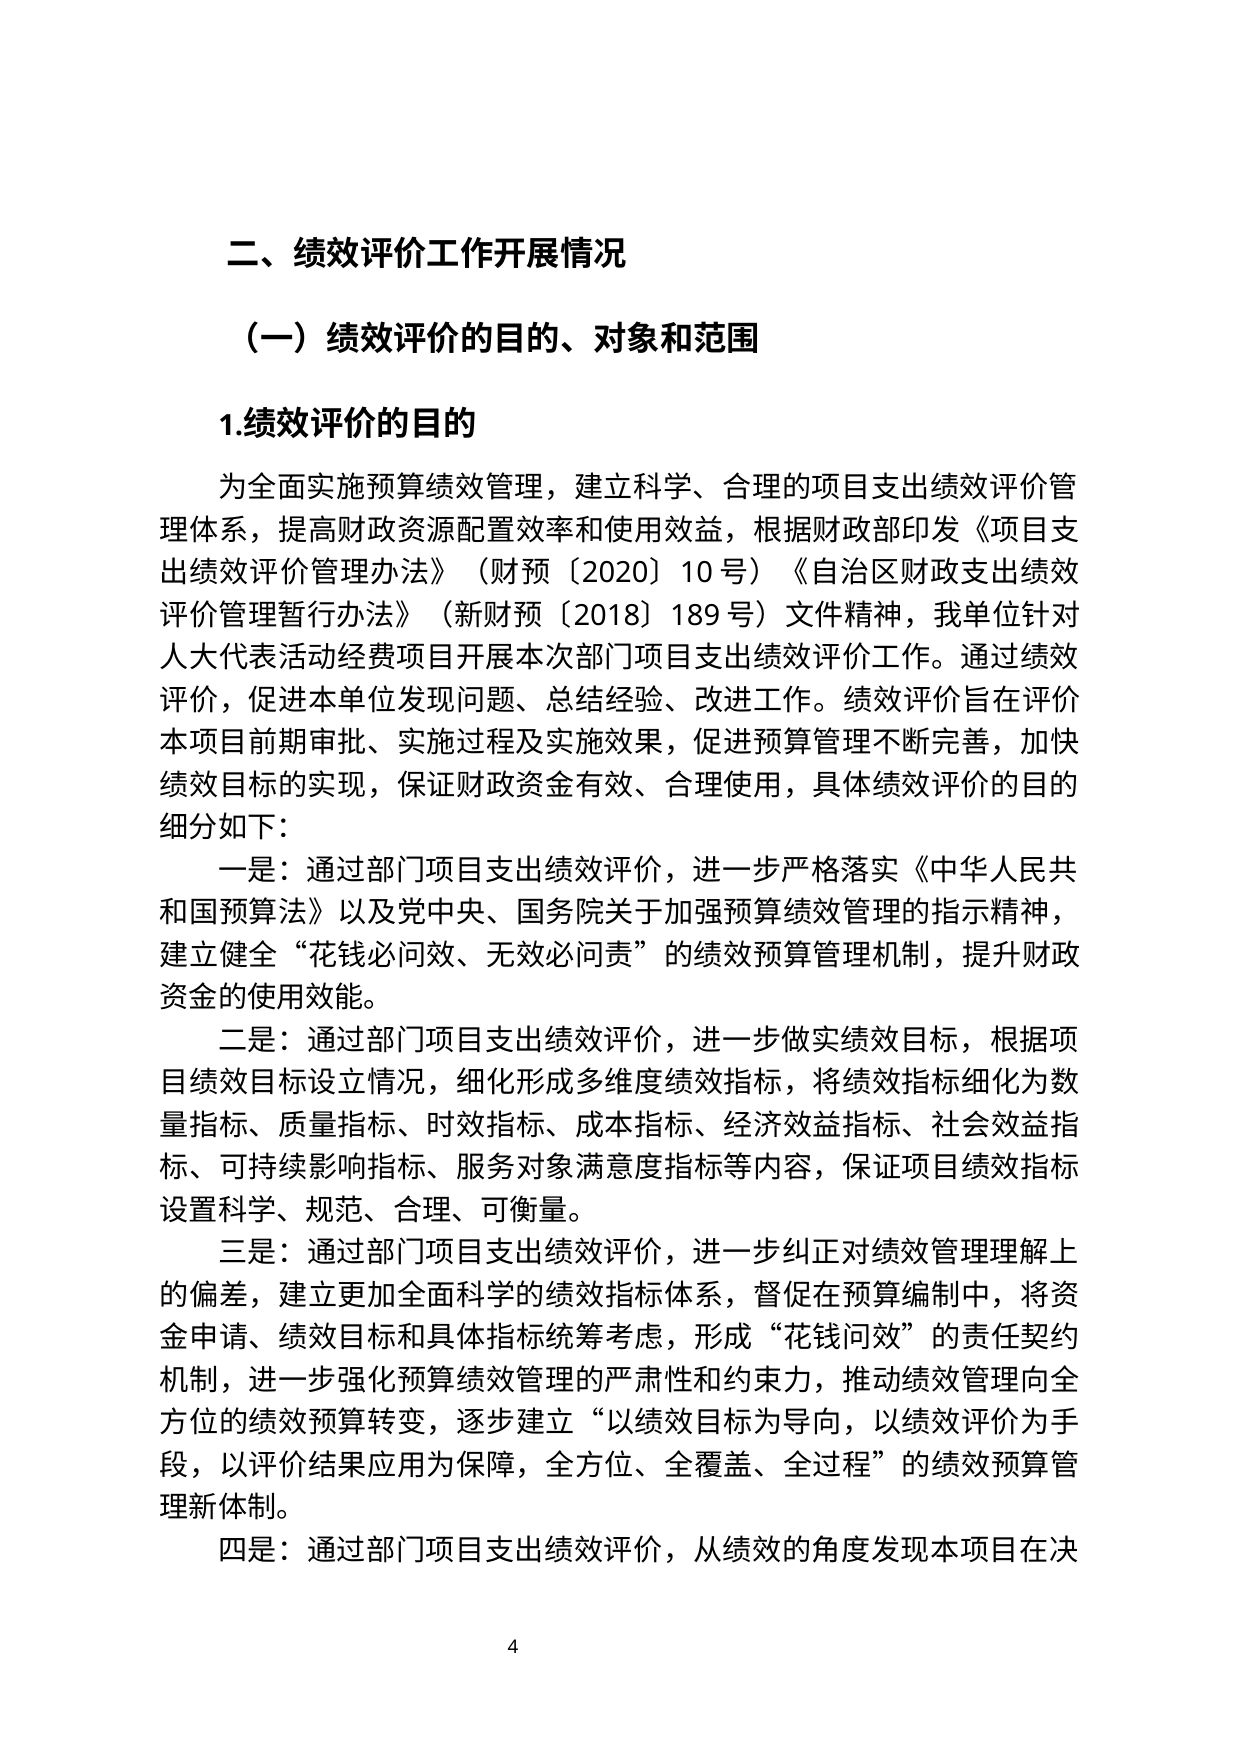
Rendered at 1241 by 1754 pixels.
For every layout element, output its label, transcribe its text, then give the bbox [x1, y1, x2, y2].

subtitle （一）绩效评价的目的、对象和范围 [159, 294, 1081, 379]
subtitle 1.绩效评价的目的 [159, 379, 1081, 464]
subtitle 二、绩效评价工作开展情况 [159, 209, 1081, 294]
text 三是：通过部门项目支出绩效评价，进一步纠正对绩效管理理解上的偏差，建立更加全面科学的绩效指标体系，督促在预算编制中，将资金申请、绩效目标和具体指标统筹考虑，形成“花钱问效”的责任契约机制，进一步强化预算绩效管理的严肃性和约束力，推动绩效管理向全方位的绩效预算转变，逐步建立“以绩效目标为导向，以绩效评价为手段，以评价结果应用为保障，全方位、全覆盖、全过程”的绩效预算管理新体制。 [159, 1229, 1081, 1526]
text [159, 1526, 1081, 1569]
text 一是：通过部门项目支出绩效评价，进一步严格落实《中华人民共和国预算法》以及党中央、国务院关于加强预算绩效管理的指示精神，建立健全“花钱必问效、无效必问责”的绩效预算管理机制，提升财政资金的使用效能。 [159, 846, 1081, 1016]
text 二是：通过部门项目支出绩效评价，进一步做实绩效目标，根据项目绩效目标设立情况，细化形成多维度绩效指标，将绩效指标细化为数量指标、质量指标、时效指标、成本指标、经济效益指标、社会效益指标、可持续影响指标、服务对象满意度指标等内容，保证项目绩效指标设置科学、规范、合理、可衡量。 [159, 1016, 1081, 1229]
text 为全面实施预算绩效管理，建立科学、合理的项目支出绩效评价管理体系，提高财政资源配置效率和使用效益，根据财政部印发《项目支出绩效评价管理办法》（财预〔2020〕10号）《自治区财政支出绩效评价管理暂行办法》（新财预〔2018〕189号）文件精神，我单位针对人大代表活动经费项目开展本次部门项目支出绩效评价工作。通过绩效评价，促进本单位发现问题、总结经验、改进工作。绩效评价旨在评价本项目前期审批、实施过程及实施效果，促进预算管理不断完善，加快绩效目标的实现，保证财政资金有效、合理使用，具体绩效评价的目的细分如下： [159, 464, 1081, 846]
